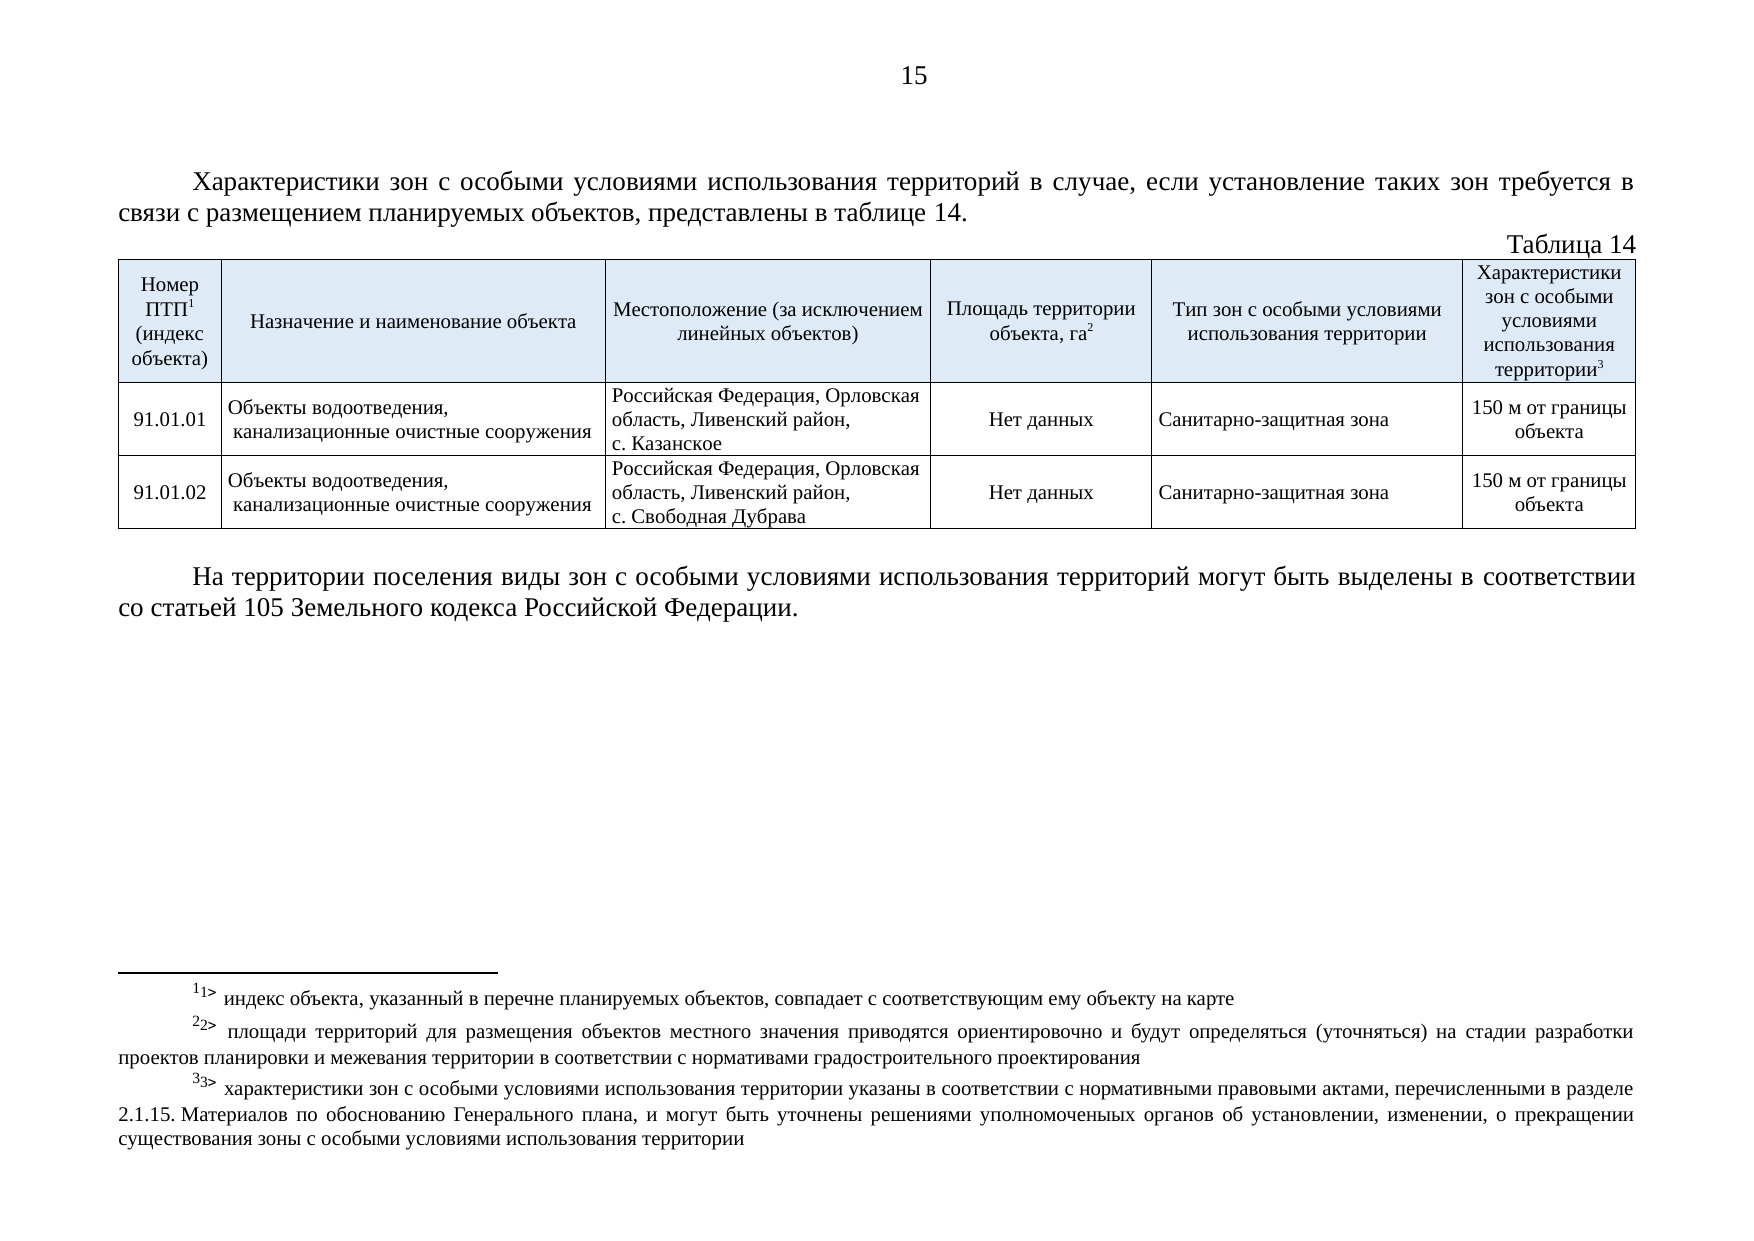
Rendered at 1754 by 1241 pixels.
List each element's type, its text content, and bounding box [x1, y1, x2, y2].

table_header Номер ПТП (индекс объекта) [119, 260, 221, 382]
table_cell 91.01.02 [119, 456, 221, 528]
table_header Местоположение (за исключением линейных объектов) [606, 260, 930, 382]
table_cell 91.01.01 [119, 383, 221, 455]
table_header Площадь территории объекта, га [931, 260, 1151, 382]
table_header Характеристики зон с особыми условиями использования территории [1463, 260, 1635, 382]
table_cell Санитарно-защитная зона [1152, 456, 1462, 528]
text Характеристики зон с особыми условиями использования территорий в случае, если установление таких зон требуется в связи с размещением планируемых объектов, представлены в таблице 14. [118, 165, 1636, 228]
table_header Тип зон с особыми условиями использования территории [1152, 260, 1462, 382]
table_cell Санитарно-защитная зона [1152, 383, 1462, 455]
text На территории поселения виды зон с особыми условиями использования территорий могут быть выделены в соответствии со статьей 105 Земельного кодекса Российской Федерации. [118, 560, 1636, 622]
table_cell Объекты водоотведения, канализационные очистные сооружения [222, 456, 605, 528]
table_cell 150 м от границы объекта [1463, 383, 1635, 455]
table_cell Российская Федерация, Орловская область, Ливенский район, с. Казанское [606, 383, 930, 455]
table_cell Нет данных [931, 456, 1151, 528]
table_cell 150 м от границы объекта [1463, 456, 1635, 528]
table_cell Нет данных [931, 383, 1151, 455]
table_cell Объекты водоотведения, канализационные очистные сооружения [222, 383, 605, 455]
table_cell Российская Федерация, Орловская область, Ливенский район, с. Свободная Дубрава [606, 456, 930, 528]
text Таблица 14 [118, 228, 1636, 259]
table_header Назначение и наименование объекта [222, 260, 605, 382]
